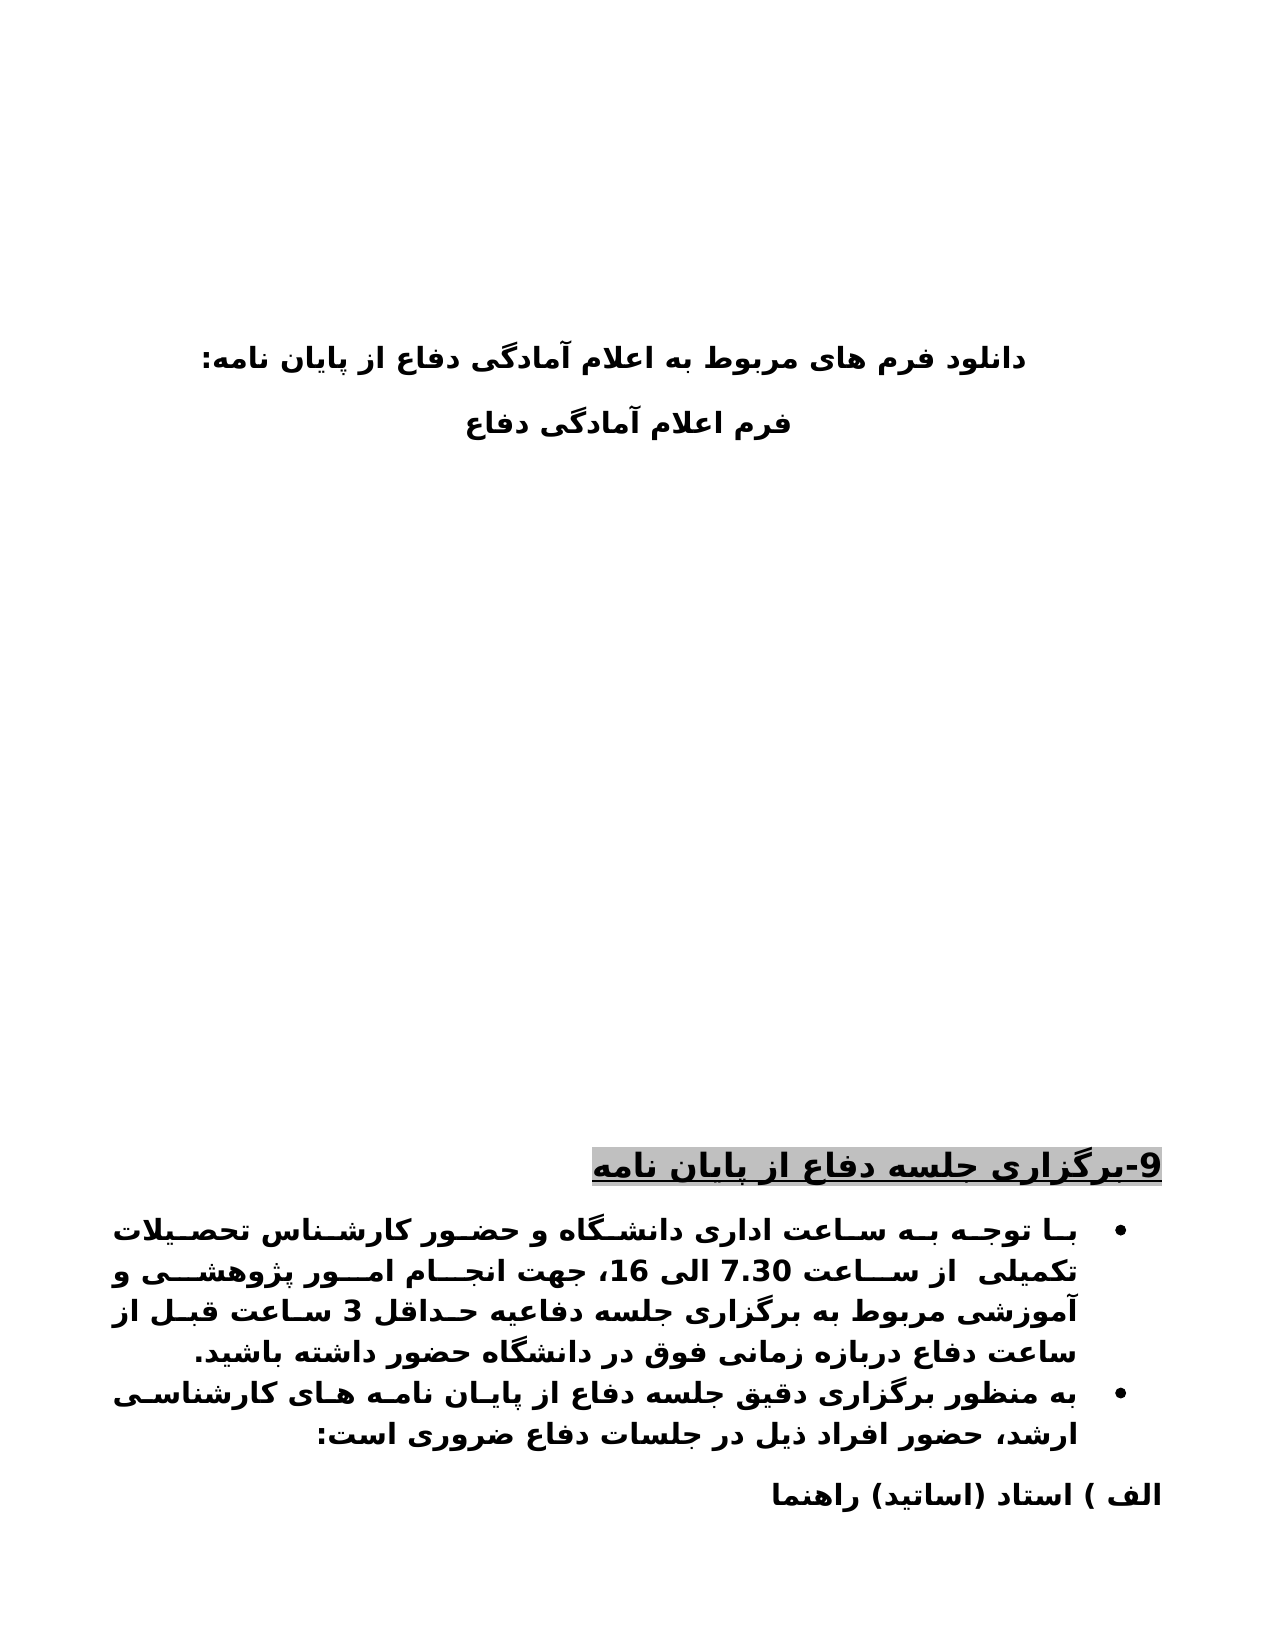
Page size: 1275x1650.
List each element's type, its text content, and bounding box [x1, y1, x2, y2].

list به منظور برگزاری دقیق جلسه دفاع از پایان نامه های کارشناسی ارشد، حضور افراد ذیل در جلسات دفاع ضروری است: [112, 1369, 1116, 1451]
text فرم اعلام آمادگی دفاع [103, 396, 1153, 485]
text الف ) استاد (اساتيد) راهنما [112, 1472, 1162, 1512]
list با توجه به ساعت اداری دانشگاه و حضور کارشناس تحصیلات تکمیلی از ساعت 7.30 الی 16، جهت انجام امور پژوهشی و آموزشی مربوط به برگزاری جلسه دفاعیه حداقل 3 ساعت قبل از ساعت دفاع دربازه زمانی فوق در دانشگاه حضور داشته باشید. [112, 1207, 1116, 1369]
text دانلود فرم های مربوط به اعلام آمادگی دفاع از پایان نامه: [112, 335, 1116, 375]
text 9-برگزاری جلسه دفاع از پایان نامه [112, 1145, 1162, 1186]
